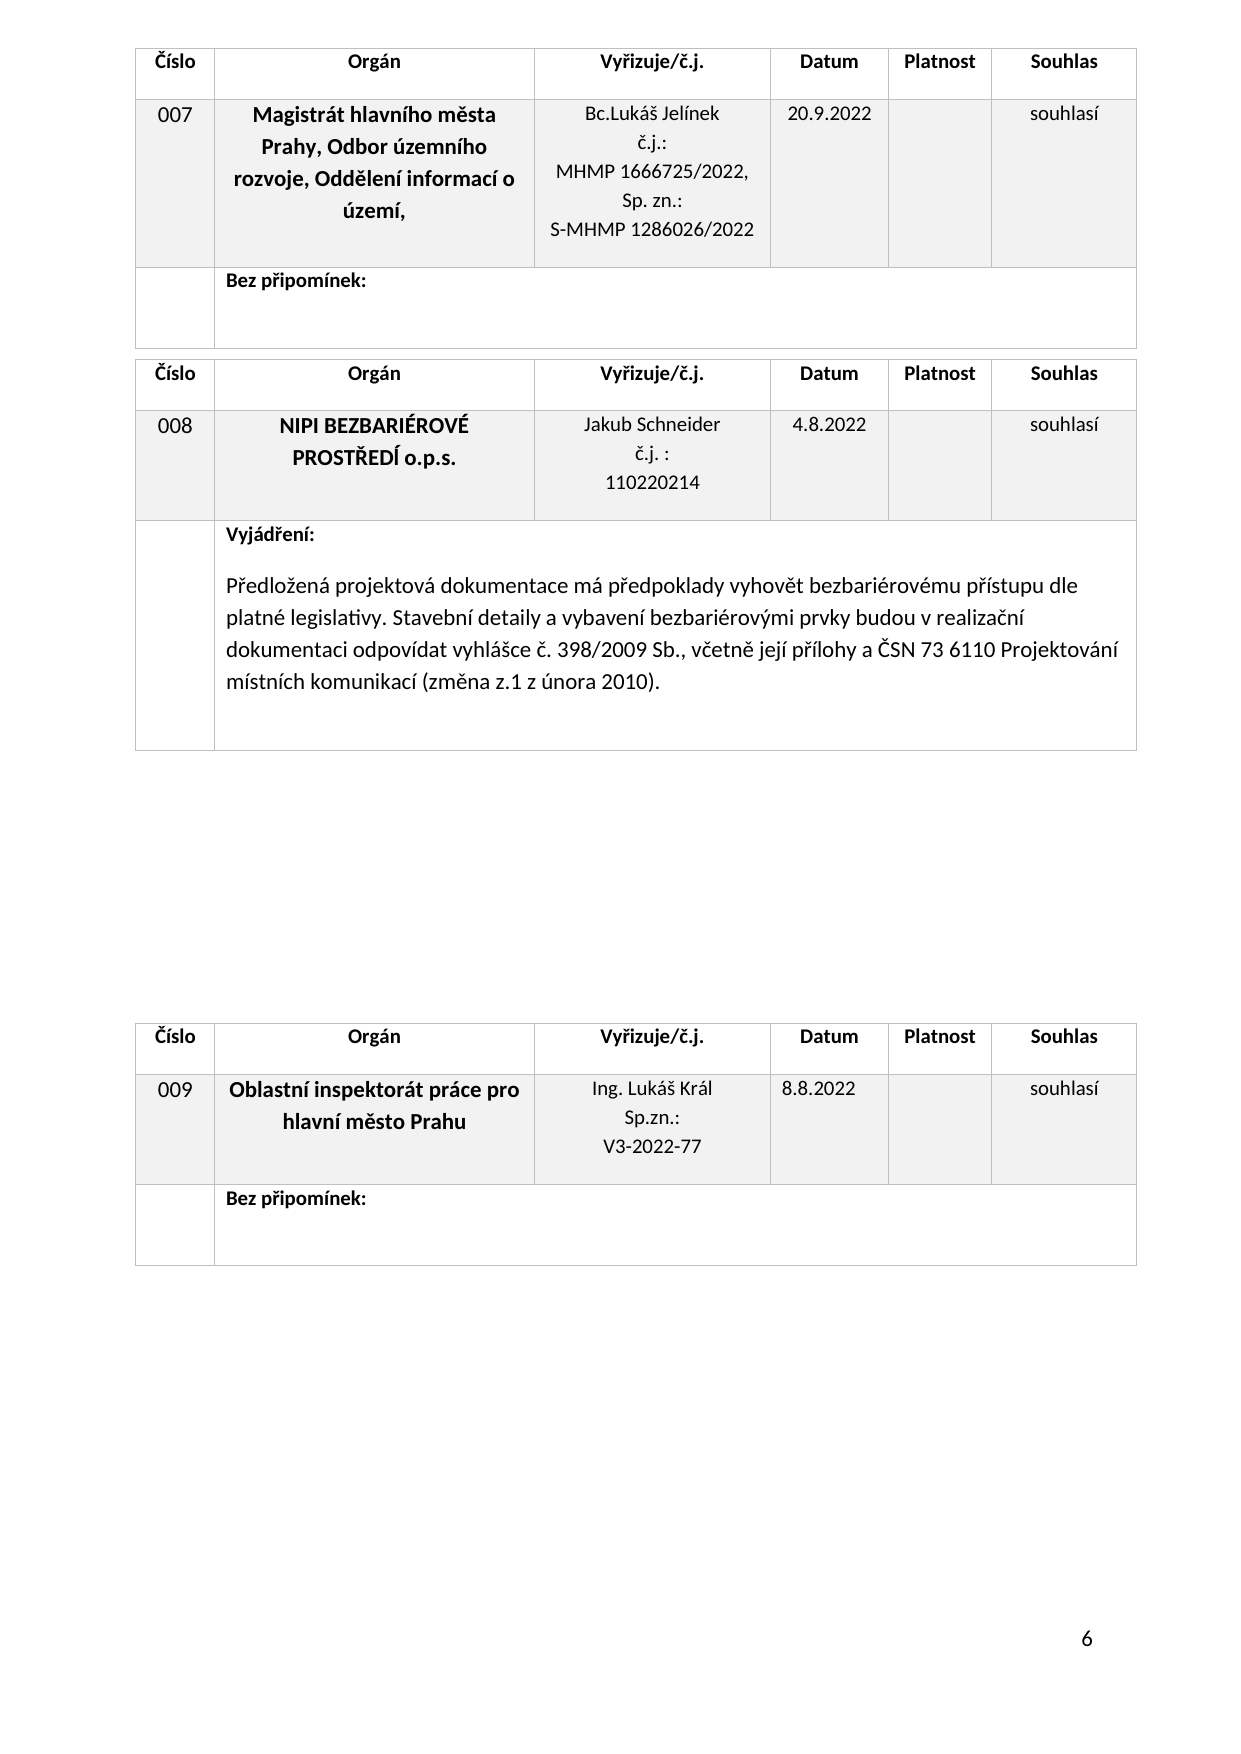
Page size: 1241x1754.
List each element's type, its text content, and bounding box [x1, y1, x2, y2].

table_cell souhlasí [992, 100, 1136, 267]
table_cell [136, 1185, 214, 1264]
table_header Číslo [136, 360, 214, 410]
table_cell [889, 411, 991, 520]
table_header Platnost [889, 49, 991, 99]
table_cell 009 [136, 1075, 214, 1184]
table_header Datum [771, 360, 888, 410]
table_cell 8.8.2022 [771, 1075, 888, 1184]
table_header Souhlas [992, 49, 1136, 99]
table_header Souhlas [992, 360, 1136, 410]
table_header Souhlas [992, 1024, 1136, 1074]
table_header Orgán [215, 360, 534, 410]
table_cell souhlasí [992, 411, 1136, 520]
table_cell 007 [136, 100, 214, 267]
table_cell Ing. Lukáš Král Sp.zn.: V3-2022-77 [535, 1075, 770, 1184]
table_cell 4.8.2022 [771, 411, 888, 520]
table_header Vyřizuje/č.j. [535, 49, 770, 99]
table_header Platnost [889, 360, 991, 410]
table_cell 20.9.2022 [771, 100, 888, 267]
table_cell souhlasí [992, 1075, 1136, 1184]
table_header Datum [771, 1024, 888, 1074]
table_header Vyřizuje/č.j. [535, 360, 770, 410]
table_cell NIPI BEZBARIÉROVÉ PROSTŘEDĺ o.p.s. [215, 411, 534, 520]
table_cell [889, 1075, 991, 1184]
table_header Vyřizuje/č.j. [535, 1024, 770, 1074]
table_header Datum [771, 49, 888, 99]
table_header Číslo [136, 49, 214, 99]
table_cell [889, 100, 991, 267]
table_header Orgán [215, 49, 534, 99]
table_cell [136, 268, 214, 347]
table_cell Bc.Lukáš Jelínek č.j.: MHMP 1666725/2022, Sp. zn.: S-MHMP 1286026/2022 [535, 100, 770, 267]
table_cell Bez připomínek: [215, 1185, 1136, 1264]
table_cell Vyjádření: Předložená projektová dokumentace má předpoklady vyhovět bezbariérovému přístupu dle platné legislativy. Stavební detaily a vybavení bezbariérovými prvky budou v realizační dokumentaci odpovídat vyhlášce č. 398/2009 Sb., včetně její přílohy a ČSN 73 6110 Projektování místních komunikací (změna z.1 z února 2010). [215, 521, 1136, 750]
table_header Orgán [215, 1024, 534, 1074]
table_header Platnost [889, 1024, 991, 1074]
table_header Číslo [136, 1024, 214, 1074]
table_cell Bez připomínek: [215, 268, 1136, 347]
table_cell 008 [136, 411, 214, 520]
table_cell Jakub Schneider č.j. : 110220214 [535, 411, 770, 520]
table_cell Magistrát hlavního města Prahy, Odbor územního rozvoje, Oddělení informací o území, [215, 100, 534, 267]
table_cell Oblastní inspektorát práce pro hlavní město Prahu [215, 1075, 534, 1184]
table_cell [136, 521, 214, 750]
